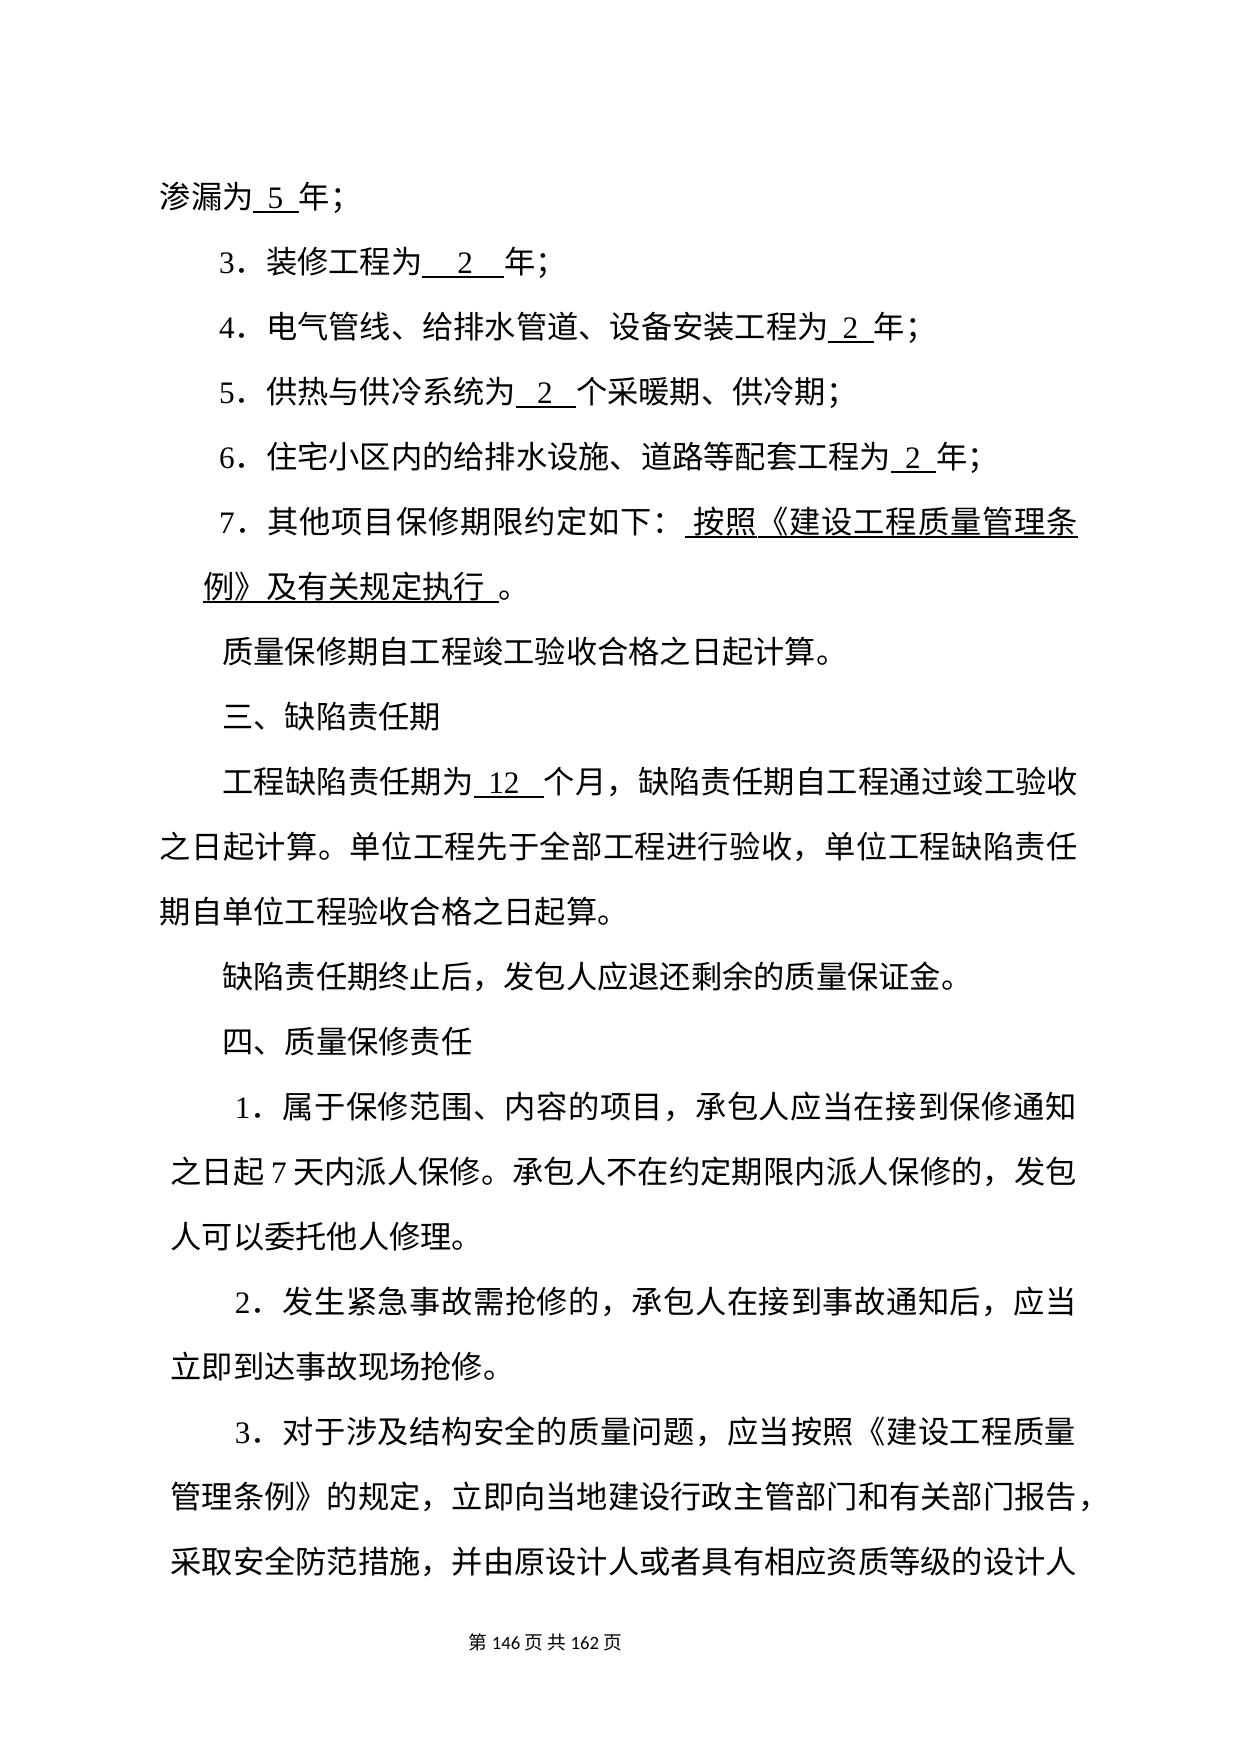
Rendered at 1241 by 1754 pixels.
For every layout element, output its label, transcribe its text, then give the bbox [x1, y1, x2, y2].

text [159, 162, 1078, 227]
text 缺陷责任期终止后，发包人应退还剩余的质量保证金。 [159, 942, 1078, 1007]
text 5．供热与供冷系统为 2 个采暖期、供冷期； [203, 357, 1078, 422]
text 质量保修期自工程竣工验收合格之日起计算。 [159, 617, 1078, 682]
text 6．住宅小区内的给排水设施、道路等配套工程为 2 年； [203, 422, 1078, 487]
text 工程缺陷责任期为 12 个月，缺陷责任期自工程通过竣工验收之日起计算。单位工程先于全部工程进行验收，单位工程缺陷责任期自单位工程验收合格之日起算。 [159, 747, 1078, 942]
text 三、缺陷责任期 [159, 682, 1078, 747]
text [170, 1397, 1078, 1592]
text 7．其他项目保修期限约定如下： 按照《建设工程质量管理条例》及有关规定执行 。 [203, 487, 1078, 617]
text 四、质量保修责任 [159, 1007, 1078, 1072]
text 1．属于保修范围、内容的项目，承包人应当在接到保修通知之日起7天内派人保修。承包人不在约定期限内派人保修的，发包人可以委托他人修理。 [170, 1072, 1078, 1267]
text 4．电气管线、给排水管道、设备安装工程为 2 年； [203, 292, 1078, 357]
text 2．发生紧急事故需抢修的，承包人在接到事故通知后，应当立即到达事故现场抢修。 [170, 1267, 1078, 1397]
text 3．装修工程为 2 年； [203, 227, 1078, 292]
